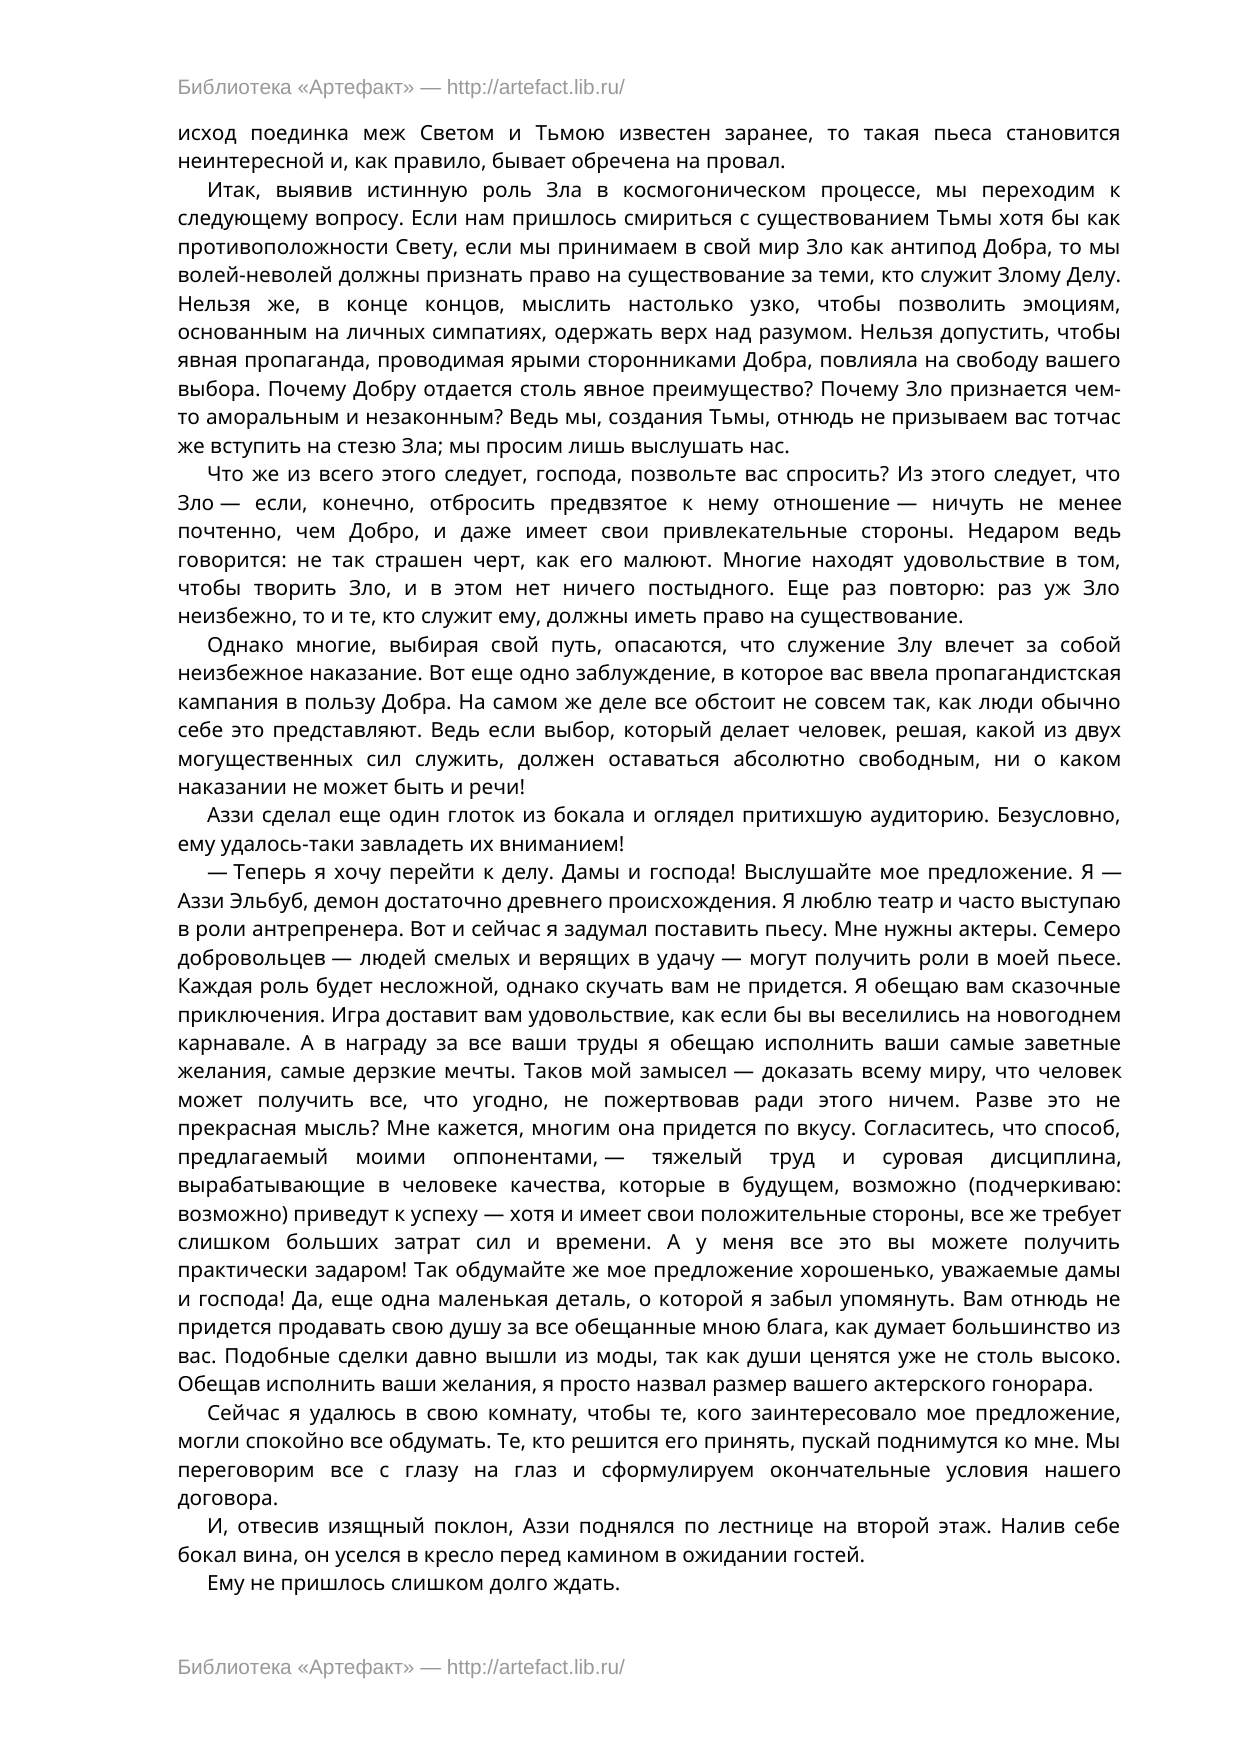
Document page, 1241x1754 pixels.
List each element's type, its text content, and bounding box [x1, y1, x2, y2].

text Сейчас я удалюсь в свою комнату, чтобы те, кого заинтересовало мое предложение, могли спокойно все обдумать. Те, кто решится его принять, пускай поднимутся ко мне. Мы переговорим все с глазу на глаз и сформулируем окончательные условия нашего договора. [177, 1398, 1122, 1512]
text Однако многие, выбирая свой путь, опасаются, что служение Злу влечет за собой неизбежное наказание. Вот еще одно заблуждение, в которое вас ввела пропагандистская кампания в пользу Добра. На самом же деле все обстоит не совсем так, как люди обычно себе это представляют. Ведь если выбор, который делает человек, решая, какой из двух могущественных сил служить, должен оставаться абсолютно свободным, ни о каком наказании не может быть и речи! [177, 630, 1122, 801]
text Что же из всего этого следует, господа, позвольте вас спросить? Из этого следует, что Зло — если, конечно, отбросить предвзятое к нему отношение — ничуть не менее почтенно, чем Добро, и даже имеет свои привлекательные стороны. Недаром ведь говорится: не так страшен черт, как его малюют. Многие находят удовольствие в том, чтобы творить Зло, и в этом нет ничего постыдного. Еще раз повторю: раз уж Зло неизбежно, то и те, кто служит ему, должны иметь право на существование. [177, 459, 1122, 630]
text Итак, выявив истинную роль Зла в космогоническом процессе, мы переходим к следующему вопросу. Если нам пришлось смириться с существованием Тьмы хотя бы как противоположности Свету, если мы принимаем в свой мир Зло как антипод Добра, то мы волей-неволей должны признать право на существование за теми, кто служит Злому Делу. Нельзя же, в конце концов, мыслить настолько узко, чтобы позволить эмоциям, основанным на личных симпатиях, одержать верх над разумом. Нельзя допустить, чтобы явная пропаганда, проводимая ярыми сторонниками Добра, повлияла на свободу вашего выбора. Почему Добру отдается столь явное преимущество? Почему Зло признается чем-то аморальным и незаконным? Ведь мы, создания Тьмы, отнюдь не призываем вас тотчас же вступить на стезю Зла; мы просим лишь выслушать нас. [177, 175, 1122, 459]
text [177, 118, 1122, 175]
text Аззи сделал еще один глоток из бокала и оглядел притихшую аудиторию. Безусловно, ему удалось-таки завладеть их вниманием! [177, 801, 1122, 857]
text — Теперь я хочу перейти к делу. Дамы и господа! Выслушайте мое предложение. Я — Аззи Эльбуб, демон достаточно древнего происхождения. Я люблю театр и часто выступаю в роли антрепренера. Вот и сейчас я задумал поставить пьесу. Мне нужны актеры. Семеро добровольцев — людей смелых и верящих в удачу — могут получить роли в моей пьесе. Каждая роль будет несложной, однако скучать вам не придется. Я обещаю вам сказочные приключения. Игра доставит вам удовольствие, как если бы вы веселились на новогоднем карнавале. А в награду за все ваши труды я обещаю исполнить ваши самые заветные желания, самые дерзкие мечты. Таков мой замысел — доказать всему миру, что человек может получить все, что угодно, не пожертвовав ради этого ничем. Разве это не прекрасная мысль? Мне кажется, многим она придется по вкусу. Согласитесь, что способ, предлагаемый моими оппонентами, — тяжелый труд и суровая дисциплина, вырабатывающие в человеке качества, которые в будущем, возможно (подчеркиваю: возможно) приведут к успеху — хотя и имеет свои положительные стороны, все же требует слишком больших затрат сил и времени. А у меня все это вы можете получить практически задаром! Так обдумайте же мое предложение хорошенько, уважаемые дамы и господа! Да, еще одна маленькая деталь, о которой я забыл упомянуть. Вам отнюдь не придется продавать свою душу за все обещанные мною блага, как думает большинство из вас. Подобные сделки давно вышли из моды, так как души ценятся уже не столь высоко. Обещав исполнить ваши желания, я просто назвал размер вашего актерского гонорара. [177, 857, 1122, 1398]
text Ему не пришлось слишком долго ждать. [177, 1568, 1122, 1597]
text И, отвесив изящный поклон, Аззи поднялся по лестнице на второй этаж. Налив себе бокал вина, он уселся в кресло перед камином в ожидании гостей. [177, 1512, 1122, 1568]
